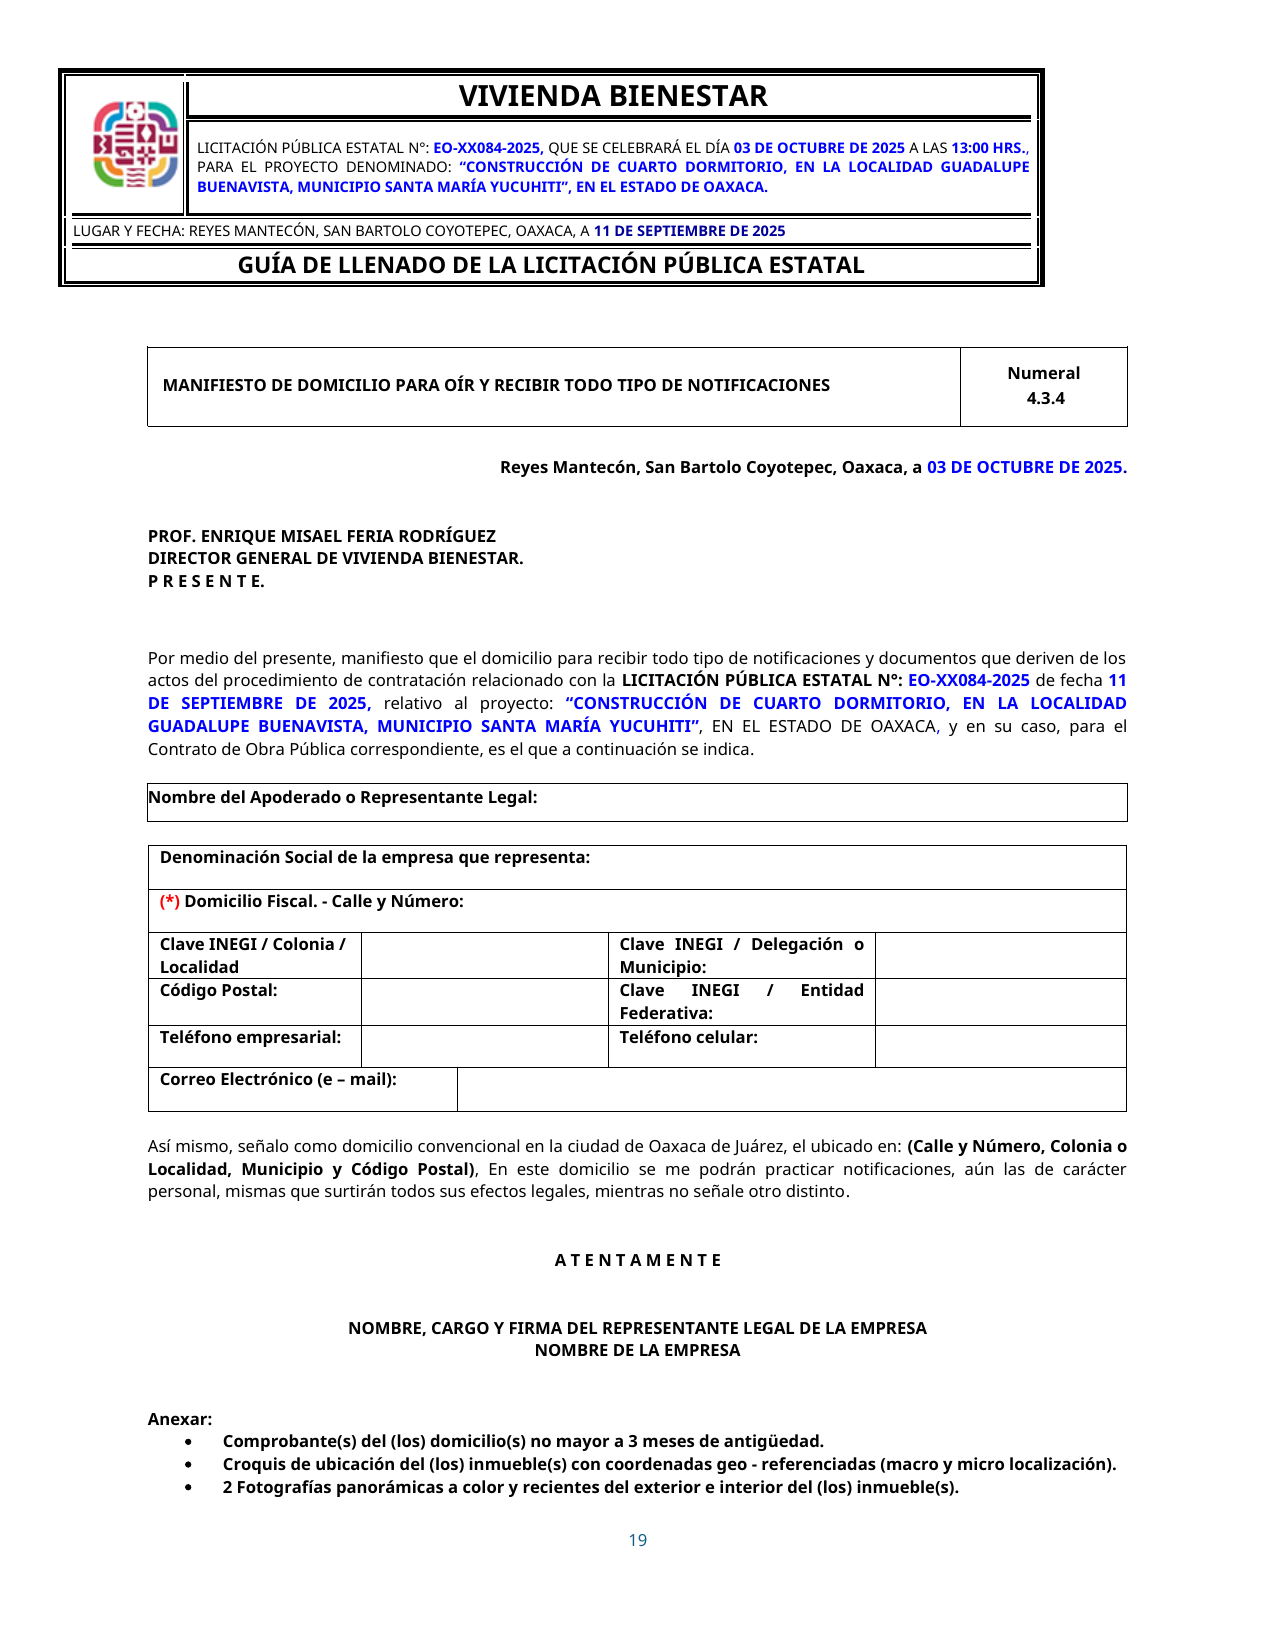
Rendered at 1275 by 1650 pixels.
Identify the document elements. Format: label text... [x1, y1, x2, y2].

text Por medio del presente, manifiesto que el domicilio para recibir todo tipo de notificaciones y documentos que deriven de los actos del procedimiento de contratación relacionado con la LICITACIÓN PÚBLICA ESTATAL N°: EO-XX084-2025 de fecha 11 DE SEPTIEMBRE DE 2025, relativo al proyecto: “CONSTRUCCIÓN DE CUARTO DORMITORIO, EN LA LOCALIDAD GUADALUPE BUENAVISTA, MUNICIPIO SANTA MARÍA YUCUHITI”, EN EL ESTADO DE OAXACA, y en su caso, para el Contrato de Obra Pública correspondiente, es el que a continuación se indica. [148, 646, 1127, 760]
table_cell [362, 1026, 608, 1067]
text Nombre del Apoderado o Representante Legal: [148, 784, 1127, 821]
text DIRECTOR GENERAL DE VIVIENDA BIENESTAR. [148, 547, 1127, 569]
table_header Numeral 4.3.4 [961, 348, 1127, 426]
text NOMBRE, CARGO Y FIRMA DEL REPRESENTANTE LEGAL DE LA EMPRESA [148, 1316, 1127, 1339]
text P R E S E N T E. [148, 569, 1127, 592]
list Croquis de ubicación del (los) inmueble(s) con coordenadas geo - referenciadas (macro y micro localización). [185, 1453, 1127, 1475]
table_header MANIFIESTO DE DOMICILIO PARA OÍR Y RECIBIR TODO TIPO DE NOTIFICACIONES [148, 348, 960, 426]
text Anexar: [148, 1407, 1127, 1430]
table_cell Teléfono empresarial: [149, 1026, 361, 1067]
table_cell [876, 1026, 1126, 1067]
table_cell [876, 979, 1126, 1024]
text Así mismo, señalo como domicilio convencional en la ciudad de Oaxaca de Juárez, el ubicado en: (Calle y Número, Colonia o Localidad, Municipio y Código Postal), En este domicilio se me podrán practicar notificaciones, aún las de carácter personal, mismas que surtirán todos sus efectos legales, mientras no señale otro distinto. [148, 1135, 1127, 1203]
picture [184, 93, 189, 193]
picture [82, 93, 183, 193]
text A T E N T A M E N T E [148, 1248, 1127, 1271]
table_cell (*) Domicilio Fiscal. - Calle y Número: [149, 890, 1126, 932]
text Reyes Mantecón, San Bartolo Coyotepec, Oaxaca, a 03 DE OCTUBRE DE 2025. [148, 456, 1127, 479]
list 2 Fotografías panorámicas a color y recientes del exterior e interior del (los) inmueble(s). [185, 1475, 1127, 1498]
table_cell [362, 979, 608, 1024]
text NOMBRE DE LA EMPRESA [148, 1339, 1127, 1362]
table_cell [876, 933, 1126, 978]
table_header Denominación Social de la empresa que representa: [149, 846, 1126, 888]
table_cell Correo Electrónico (e – mail): [149, 1068, 457, 1111]
table_cell Teléfono celular: [609, 1026, 875, 1067]
table_cell Clave INEGI / Colonia / Localidad [149, 933, 361, 978]
table_cell [362, 933, 608, 978]
table_cell [458, 1068, 1126, 1111]
table_cell Código Postal: [149, 979, 361, 1024]
list Comprobante(s) del (los) domicilio(s) no mayor a 3 meses de antigüedad. [185, 1430, 1127, 1453]
table_cell Clave INEGI / Delegación o Municipio: [609, 933, 875, 978]
table_cell Clave INEGI / Entidad Federativa: [609, 979, 875, 1024]
text PROF. ENRIQUE MISAEL FERIA RODRÍGUEZ [148, 524, 1127, 547]
